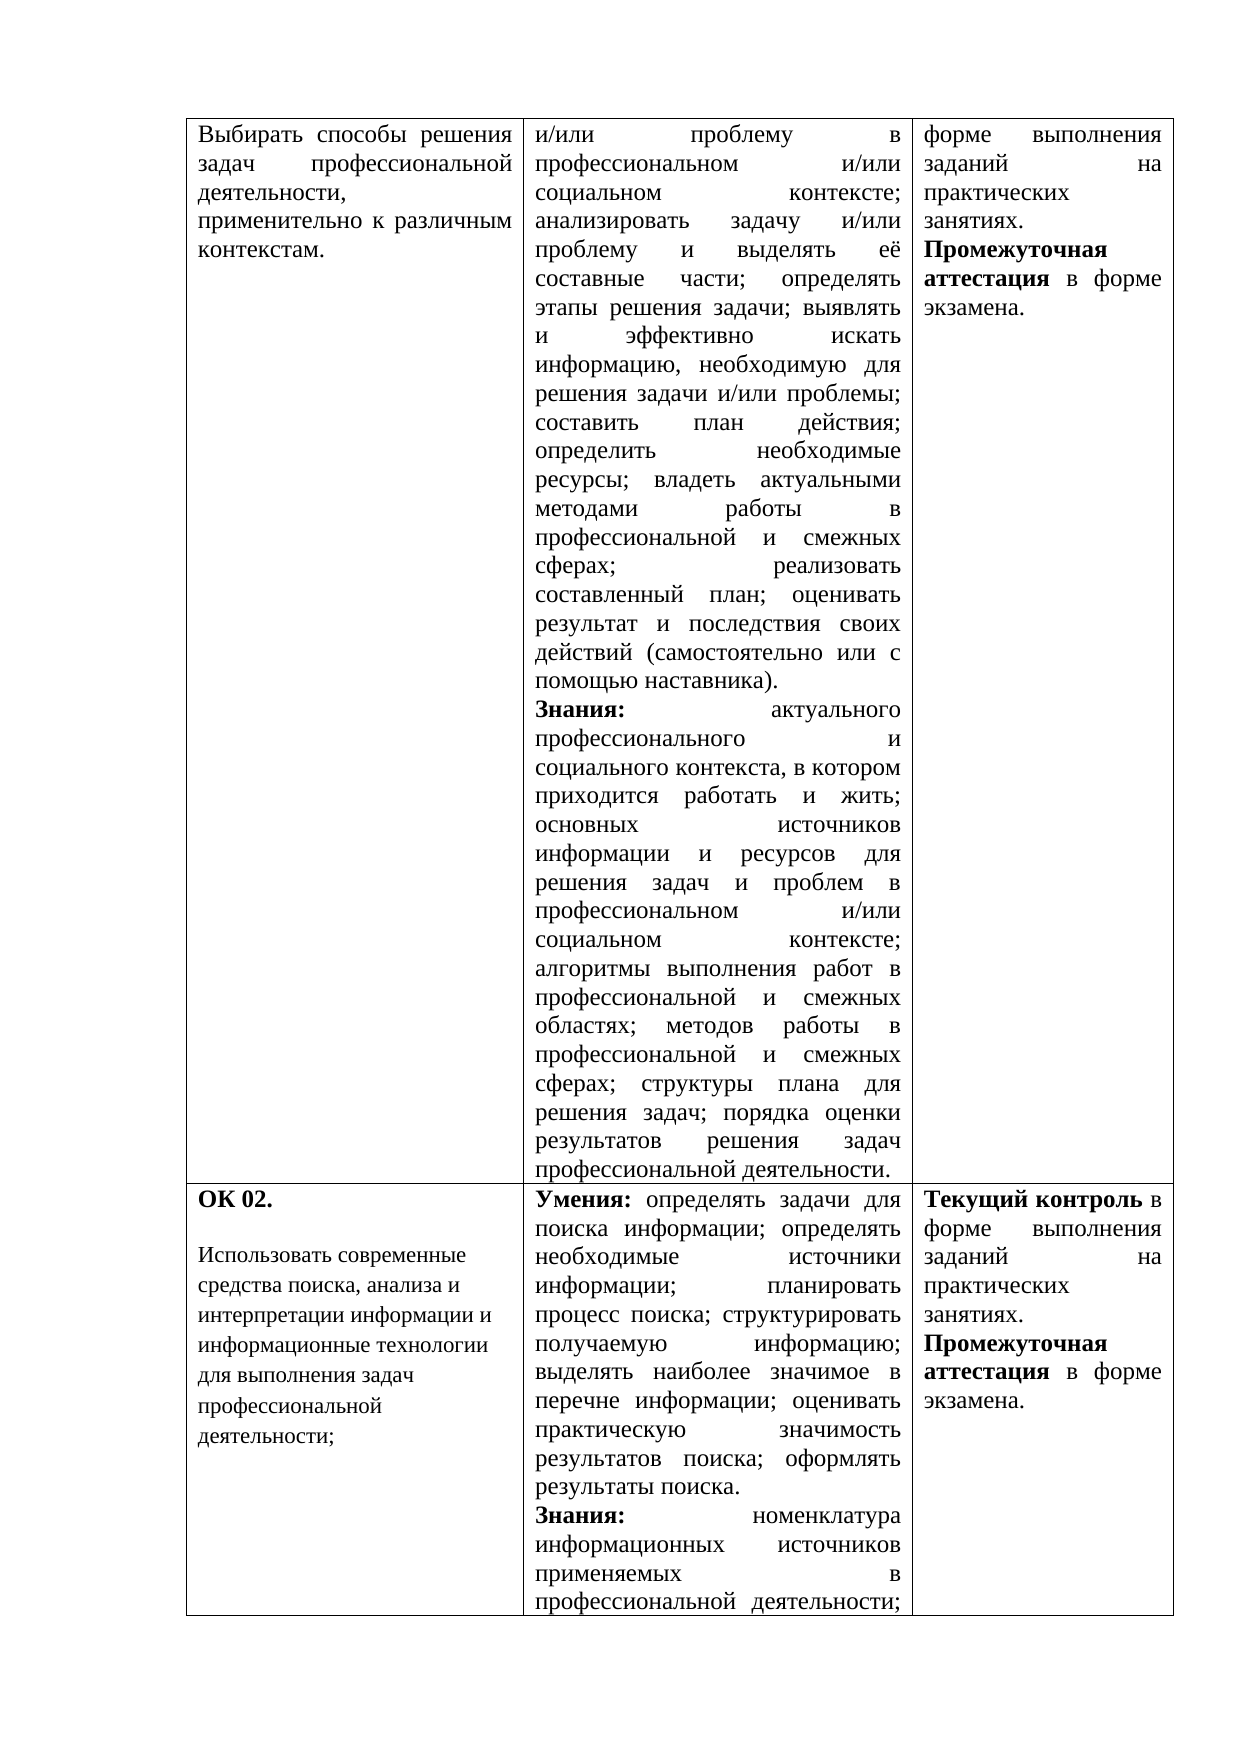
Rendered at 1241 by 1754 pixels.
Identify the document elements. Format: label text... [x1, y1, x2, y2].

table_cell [913, 119, 1173, 1183]
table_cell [187, 1184, 523, 1615]
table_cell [524, 1184, 912, 1615]
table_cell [913, 1184, 1173, 1615]
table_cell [187, 119, 523, 1183]
